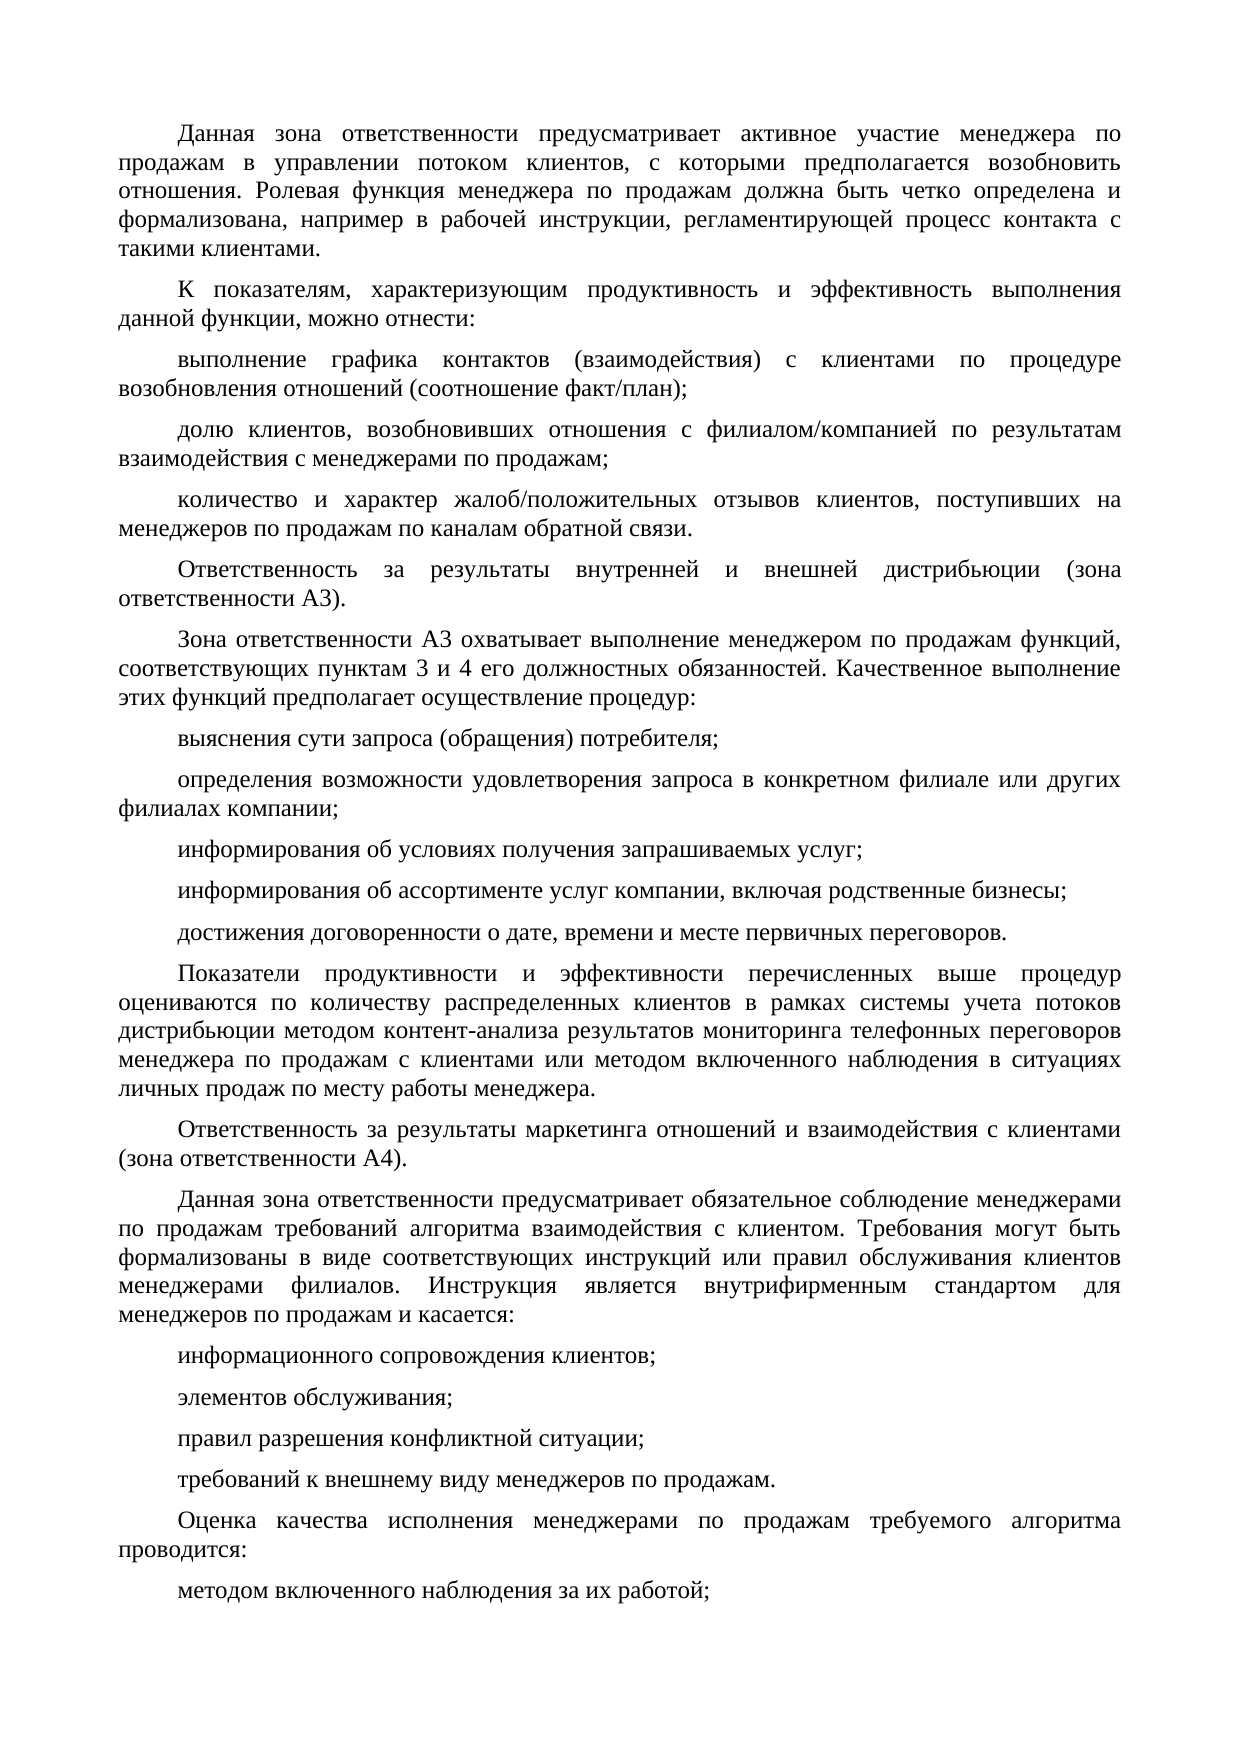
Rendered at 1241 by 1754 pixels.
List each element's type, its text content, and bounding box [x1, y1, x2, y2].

text определения возможности удовлетворения запроса в конкретном филиале или других филиалах компании; [118, 764, 1122, 822]
text выполнение графика контактов (взаимодействия) с клиентами по процедуре возобновления отношений (соотношение факт/план); [118, 344, 1122, 402]
text Ответственность за результаты маркетинга отношений и взаимодействия с клиентами (зона ответственности А4). [118, 1114, 1122, 1172]
text Показатели продуктивности и эффективности перечисленных выше процедур оцениваются по количеству распределенных клиентов в рамках системы учета потоков дистрибьюции методом контент-анализа результатов мониторинга телефонных переговоров менеджера по продажам с клиентами или методом включенного наблюдения в ситуациях личных продаж по месту работы менеджера. [118, 958, 1122, 1102]
text выяснения сути запроса (обращения) потребителя; [118, 723, 1122, 752]
text Данная зона ответственности предусматривает обязательное соблюдение менеджерами по продажам требований алгоритма взаимодействия с клиентом. Требования могут быть формализованы в виде соответствующих инструкций или правил обслуживания клиентов менеджерами филиалов. Инструкция является внутрифирменным стандартом для менеджеров по продажам и касается: [118, 1184, 1122, 1328]
text методом включенного наблюдения за их работой; [118, 1576, 1122, 1604]
text требований к внешнему виду менеджеров по продажам. [118, 1464, 1122, 1493]
text Данная зона ответственности предусматривает активное участие менеджера по продажам в управлении потоком клиентов, с которыми предполагается возобновить отношения. Ролевая функция менеджера по продажам должна быть четко определена и формализована, например в рабочей инструкции, регламентирующей процесс контакта с такими клиентами. [118, 118, 1122, 262]
text Зона ответственности А3 охватывает выполнение менеджером по продажам функций, соответствующих пунктам 3 и 4 его должностных обязанностей. Качественное выполнение этих функций предполагает осуществление процедур: [118, 624, 1122, 711]
text количество и характер жалоб/положительных отзывов клиентов, поступивших на менеджеров по продажам по каналам обратной связи. [118, 484, 1122, 542]
text элементов обслуживания; [118, 1382, 1122, 1411]
text правил разрешения конфликтной ситуации; [118, 1423, 1122, 1452]
text Ответственность за результаты внутренней и внешней дистрибьюции (зона ответственности А3). [118, 554, 1122, 612]
text информирования об ассортименте услуг компании, включая родственные бизнесы; [118, 876, 1122, 904]
text достижения договоренности о дате, времени и месте первичных переговоров. [118, 917, 1122, 946]
text информационного сопровождения клиентов; [118, 1341, 1122, 1369]
text Оценка качества исполнения менеджерами по продажам требуемого алгоритма проводится: [118, 1506, 1122, 1563]
text информирования об условиях получения запрашиваемых услуг; [118, 834, 1122, 863]
text К показателям, характеризующим продуктивность и эффективность выполнения данной функции, можно отнести: [118, 274, 1122, 332]
text долю клиентов, возобновивших отношения с филиалом/компанией по результатам взаимодействия с менеджерами по продажам; [118, 414, 1122, 472]
